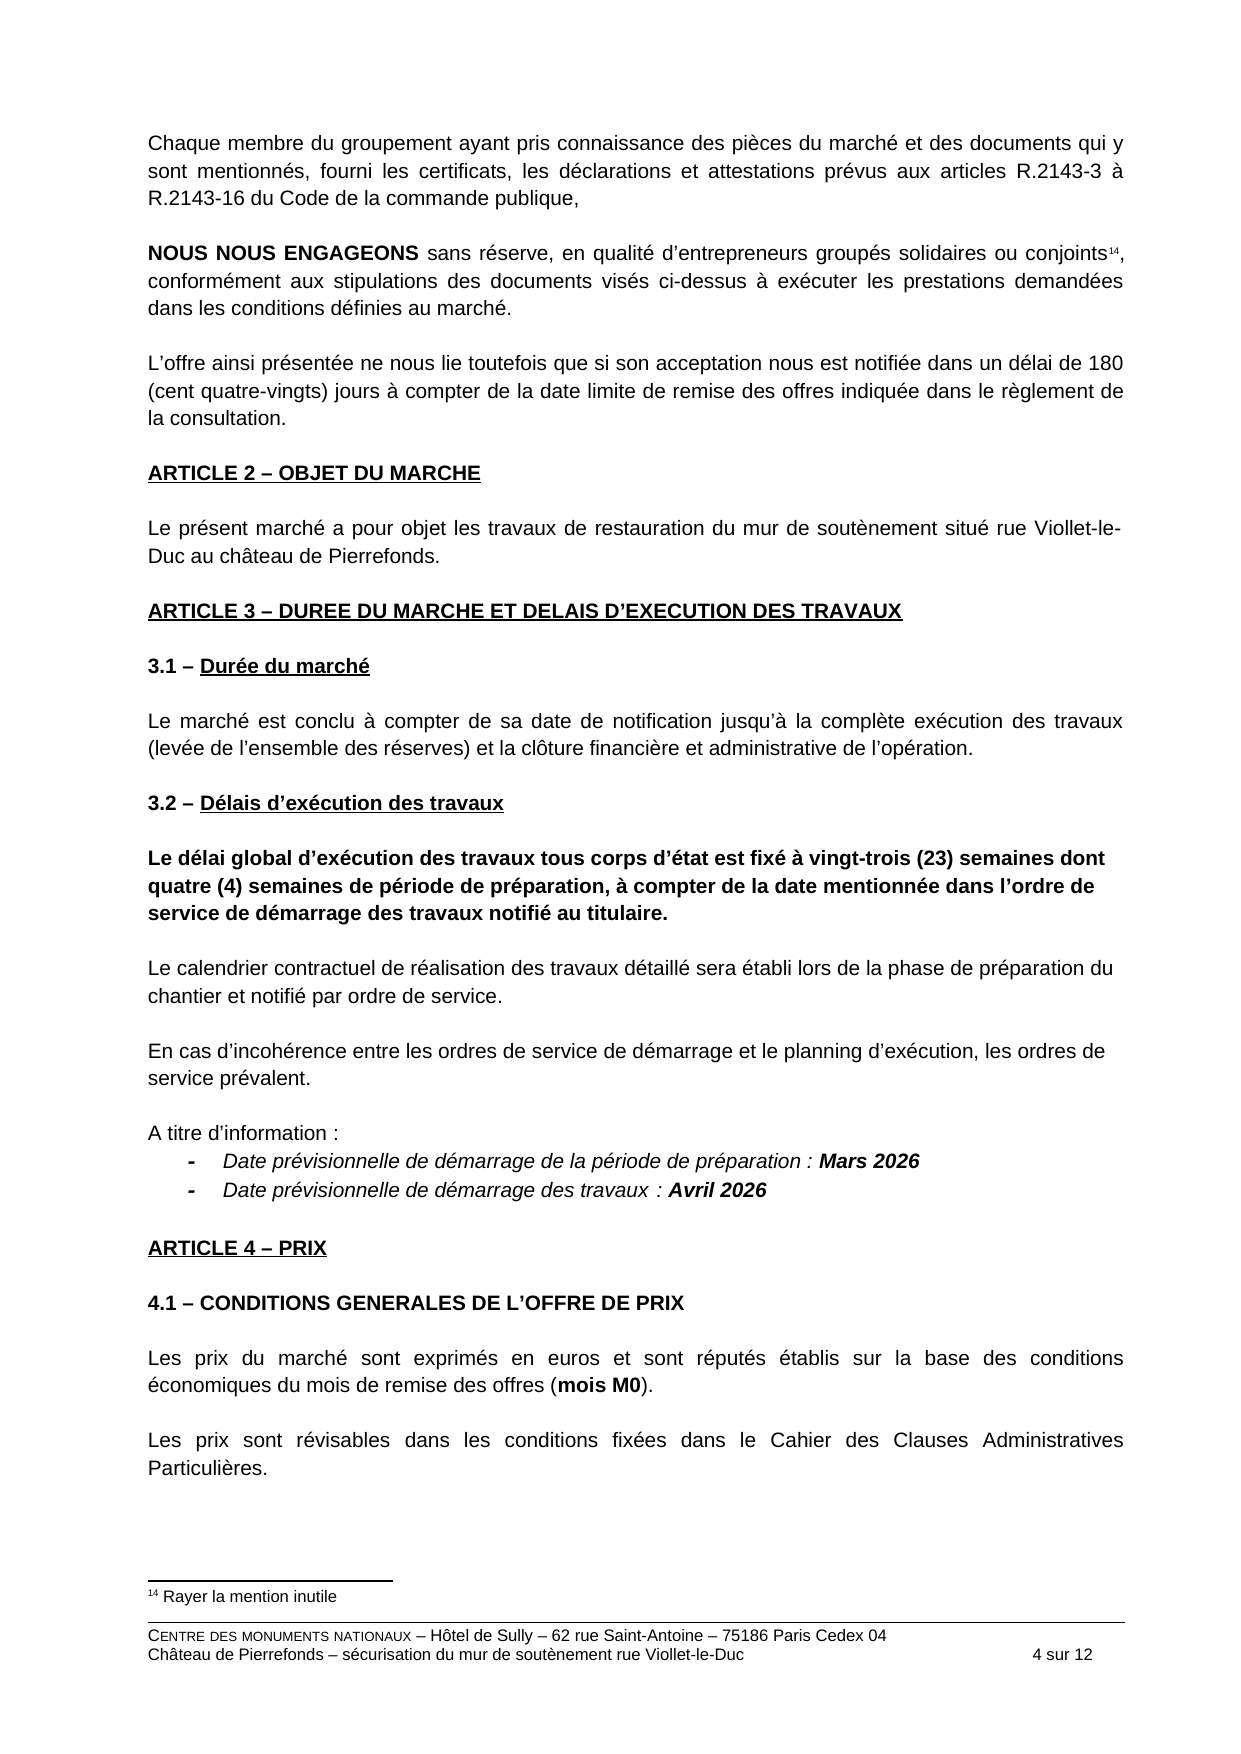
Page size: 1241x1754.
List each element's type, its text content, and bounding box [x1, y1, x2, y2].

text Le calendrier contractuel de réalisation des travaux détaillé sera établi lors de la phase de préparation du chantier et notifié par ordre de service. [148, 956, 1125, 1007]
text Le délai global d’exécution des travaux tous corps d’état est fixé à vingt-trois (23) semaines dont quatre (4) semaines de période de préparation, à compter de la date mentionnée dans l’ordre de service de démarrage des travaux notifié au titulaire. [148, 846, 1125, 925]
text L’offre ainsi présentée ne nous lie toutefois que si son acceptation nous est notifiée dans un délai de 180 (cent quatre-vingts) jours à compter de la date limite de remise des offres indiquée dans le règlement de la consultation. [148, 351, 1125, 430]
text NOUS NOUS ENGAGEONS sans réserve, en qualité d’entrepreneurs groupés solidaires ou conjoints, conformément aux stipulations des documents visés ci-dessus à exécuter les prestations demandées dans les conditions définies au marché. [148, 241, 1125, 320]
text A titre d’information : [148, 1121, 1125, 1145]
text Les prix du marché sont exprimés en euros et sont réputés établis sur la base des conditions économiques du mois de remise des offres (mois M0). [148, 1345, 1125, 1397]
text Le marché est conclu à compter de sa date de notification jusqu’à la complète exécution des travaux (levée de l’ensemble des réserves) et la clôture financière et administrative de l’opération. [148, 708, 1125, 760]
text 3.1 – Durée du marché [148, 653, 1125, 677]
text Les prix sont révisables dans les conditions fixées dans le Cahier des Clauses Administratives Particulières. [148, 1428, 1125, 1479]
text ARTICLE 2 – OBJET DU MARCHE [148, 461, 1125, 485]
text 4.1 – CONDITIONS GENERALES DE L’OFFRE DE PRIX [148, 1290, 1125, 1314]
text ARTICLE 4 – PRIX [148, 1235, 1125, 1259]
text Le présent marché a pour objet les travaux de restauration du mur de soutènement situé rue Viollet-le-Duc au château de Pierrefonds. [148, 516, 1122, 567]
text Chaque membre du groupement ayant pris connaissance des pièces du marché et des documents qui y sont mentionnés, fourni les certificats, les déclarations et attestations prévus aux articles R.2143-3 à R.2143-16 du Code de la commande publique, [148, 131, 1125, 210]
text 3.2 – Délais d’exécution des travaux [148, 791, 1125, 815]
text ARTICLE 3 – DUREE DU MARCHE ET DELAIS D’EXECUTION DES TRAVAUX [148, 598, 1125, 622]
text En cas d’incohérence entre les ordres de service de démarrage et le planning d’exécution, les ordres de service prévalent. [148, 1038, 1125, 1090]
list Date prévisionnelle de démarrage des travaux : Avril 2026 [185, 1178, 1125, 1204]
list Date prévisionnelle de démarrage de la période de préparation : Mars 2026 [185, 1148, 1125, 1174]
